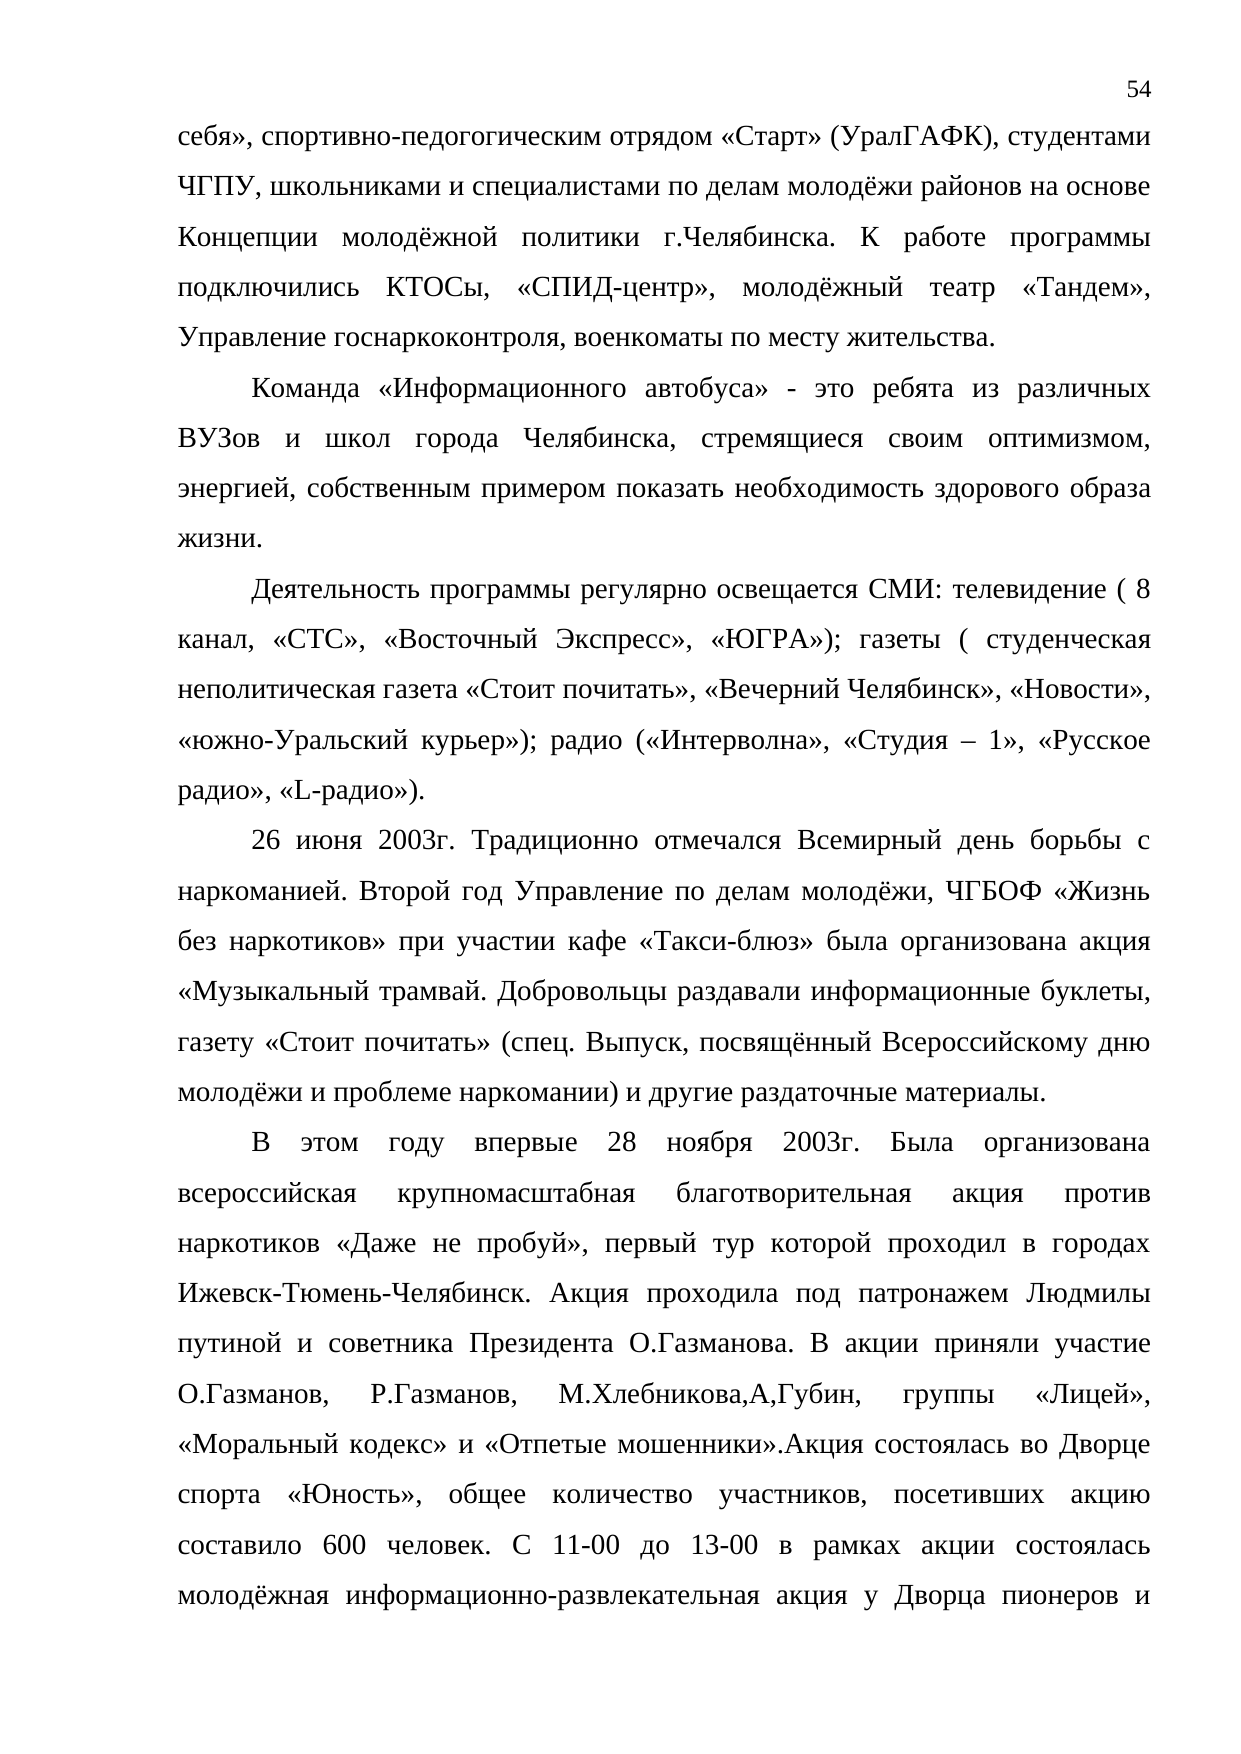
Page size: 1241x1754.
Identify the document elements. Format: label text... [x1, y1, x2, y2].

text Деятельность программы регулярно освещается СМИ: телевидение ( 8 канал, «СТС», «Восточный Экспресс», «ЮГРА»); газеты ( студенческая неполитическая газета «Стоит почитать», «Вечерний Челябинск», «Новости», «южно-Уральский курьер»); радио («Интерволна», «Студия – 1», «Русское радио», «L-радио»). [177, 571, 1152, 806]
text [177, 1124, 1152, 1611]
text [177, 118, 1152, 353]
text Команда «Информационного автобуса» - это ребята из различных ВУЗов и школ города Челябинска, стремящиеся своим оптимизмом, энергией, собственным примером показать необходимость здорового образа жизни. [177, 370, 1152, 554]
text 26 июня 2003г. Традиционно отмечался Всемирный день борьбы с наркоманией. Второй год Управление по делам молодёжи, ЧГБОФ «Жизнь без наркотиков» при участии кафе «Такси-блюз» была организована акция «Музыкальный трамвай. Добровольцы раздавали информационные буклеты, газету «Стоит почитать» (спец. Выпуск, посвящённый Всероссийскому дню молодёжи и проблеме наркомании) и другие раздаточные материалы. [177, 822, 1152, 1108]
